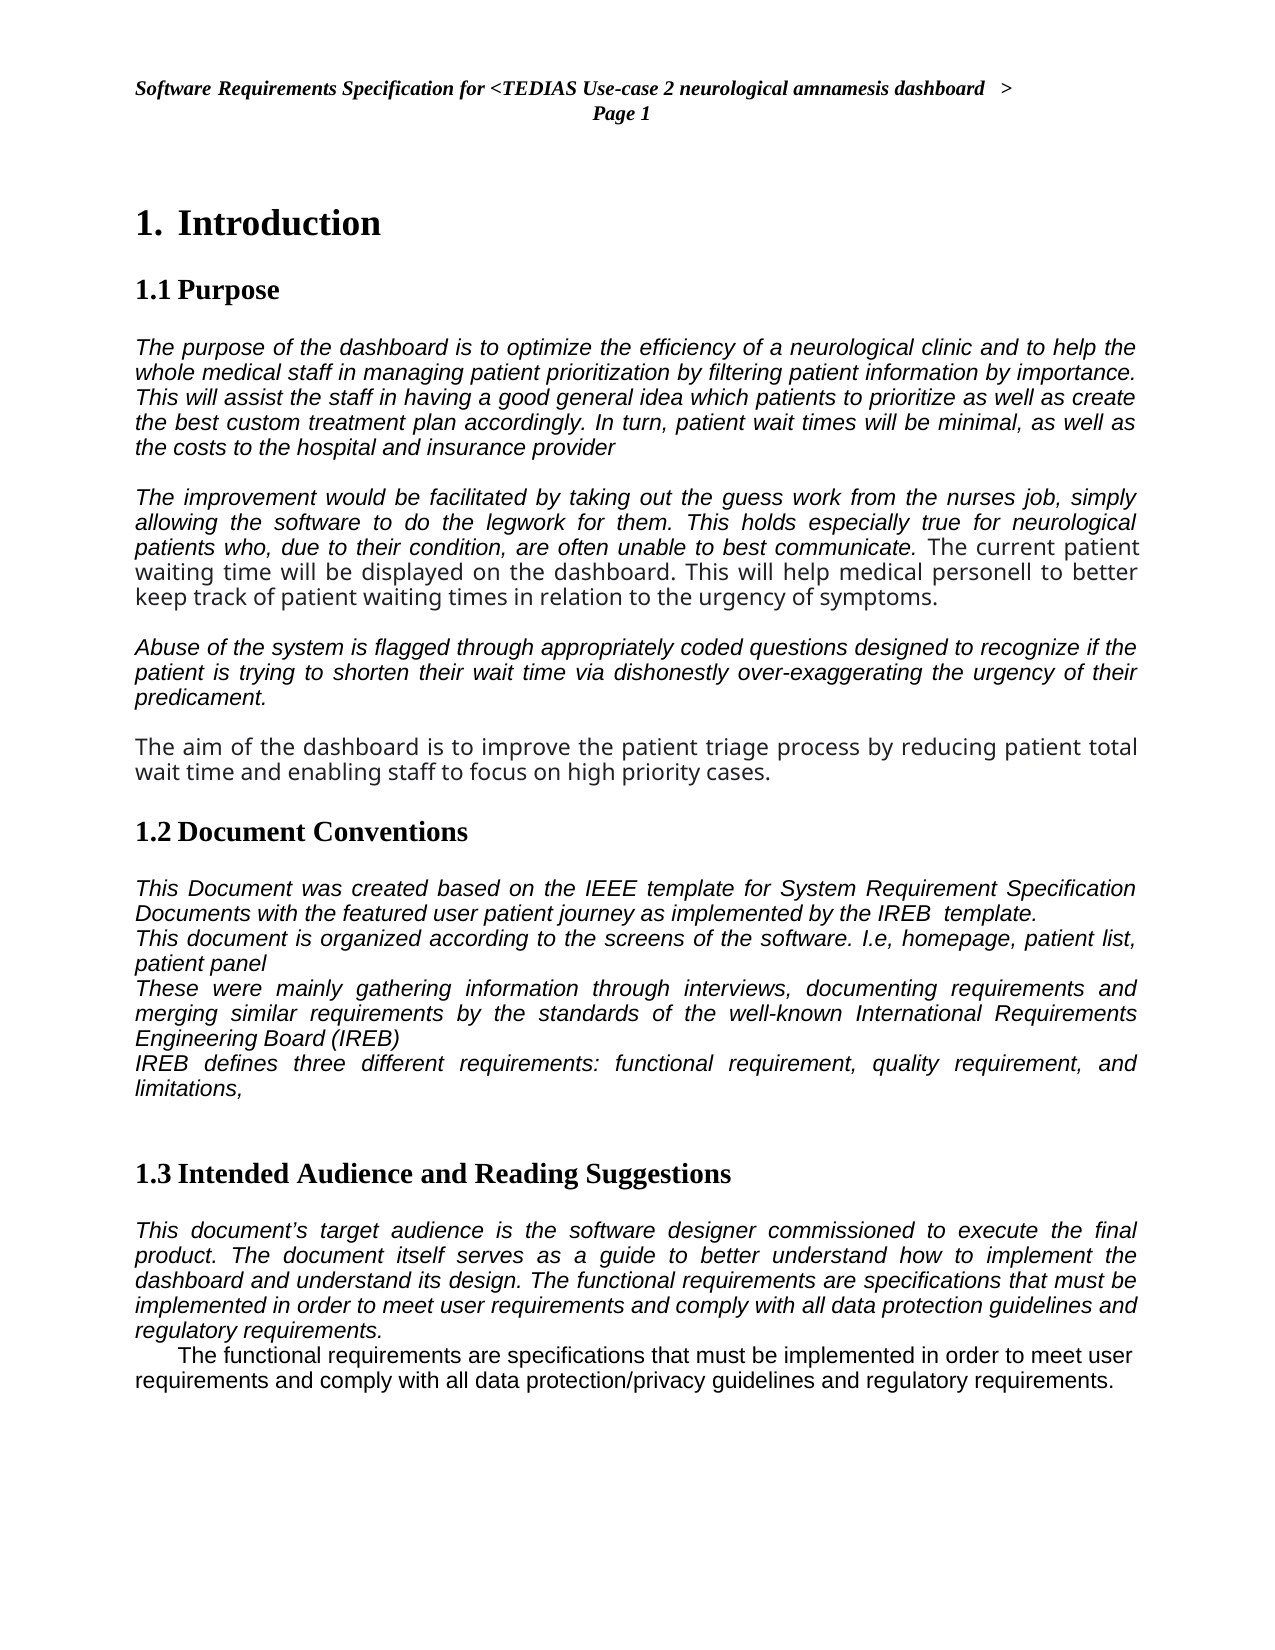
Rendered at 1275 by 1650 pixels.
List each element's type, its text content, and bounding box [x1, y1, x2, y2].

text The purpose of the dashboard is to optimize the efficiency of a neurological clinic and to help the whole medical staff in managing patient prioritization by filtering patient information by importance. This will assist the staff in having a good general idea which patients to prioritize as well as create the best custom treatment plan accordingly. In turn, patient wait times will be minimal, as well as the costs to the hospital and insurance provider [135, 335, 1140, 460]
subtitle Document Conventions [135, 814, 1140, 848]
subtitle Intended Audience and Reading Suggestions [135, 1156, 1140, 1189]
subtitle Purpose [135, 272, 1140, 306]
subtitle Introduction [135, 200, 1140, 243]
text The aim of the dashboard is to improve the patient triage process by reducing patient total wait time and enabling staff to focus on high priority cases. [135, 735, 1140, 785]
text The improvement would be facilitated by taking out the guess work from the nurses job, simply allowing the software to do the legwork for them. This holds especially true for neurological patients who, due to their condition, are often unable to best communicate. The current patient waiting time will be displayed on the dashboard. This will help medical personell to better keep track of patient waiting times in relation to the urgency of symptoms. [135, 485, 1140, 610]
text This document’s target audience is the software designer commissioned to execute the final product. The document itself serves as a guide to better understand how to implement the dashboard and understand its design. The functional requirements are specifications that must be implemented in order to meet user requirements and comply with all data protection guidelines and regulatory requirements. [135, 1219, 1140, 1344]
text This document is organized according to the screens of the software. I.e, homepage, patient list, patient panel [135, 927, 1140, 977]
text These were mainly gathering information through interviews, documenting requirements and merging similar requirements by the standards of the well-known International Requirements Engineering Board (IREB) [135, 977, 1140, 1052]
text This Document was created based on the IEEE template for System Requirement Specification Documents with the featured user patient journey as implemented by the IREB template. [135, 877, 1140, 927]
text Abuse of the system is flagged through appropriately coded questions designed to recognize if the patient is trying to shorten their wait time via dishonestly over-exaggerating the urgency of their predicament. [135, 635, 1140, 710]
text The functional requirements are specifications that must be implemented in order to meet user requirements and comply with all data protection/privacy guidelines and regulatory requirements. [135, 1344, 1140, 1394]
text IREB defines three different requirements: functional requirement, quality requirement, and limitations, [135, 1052, 1140, 1102]
